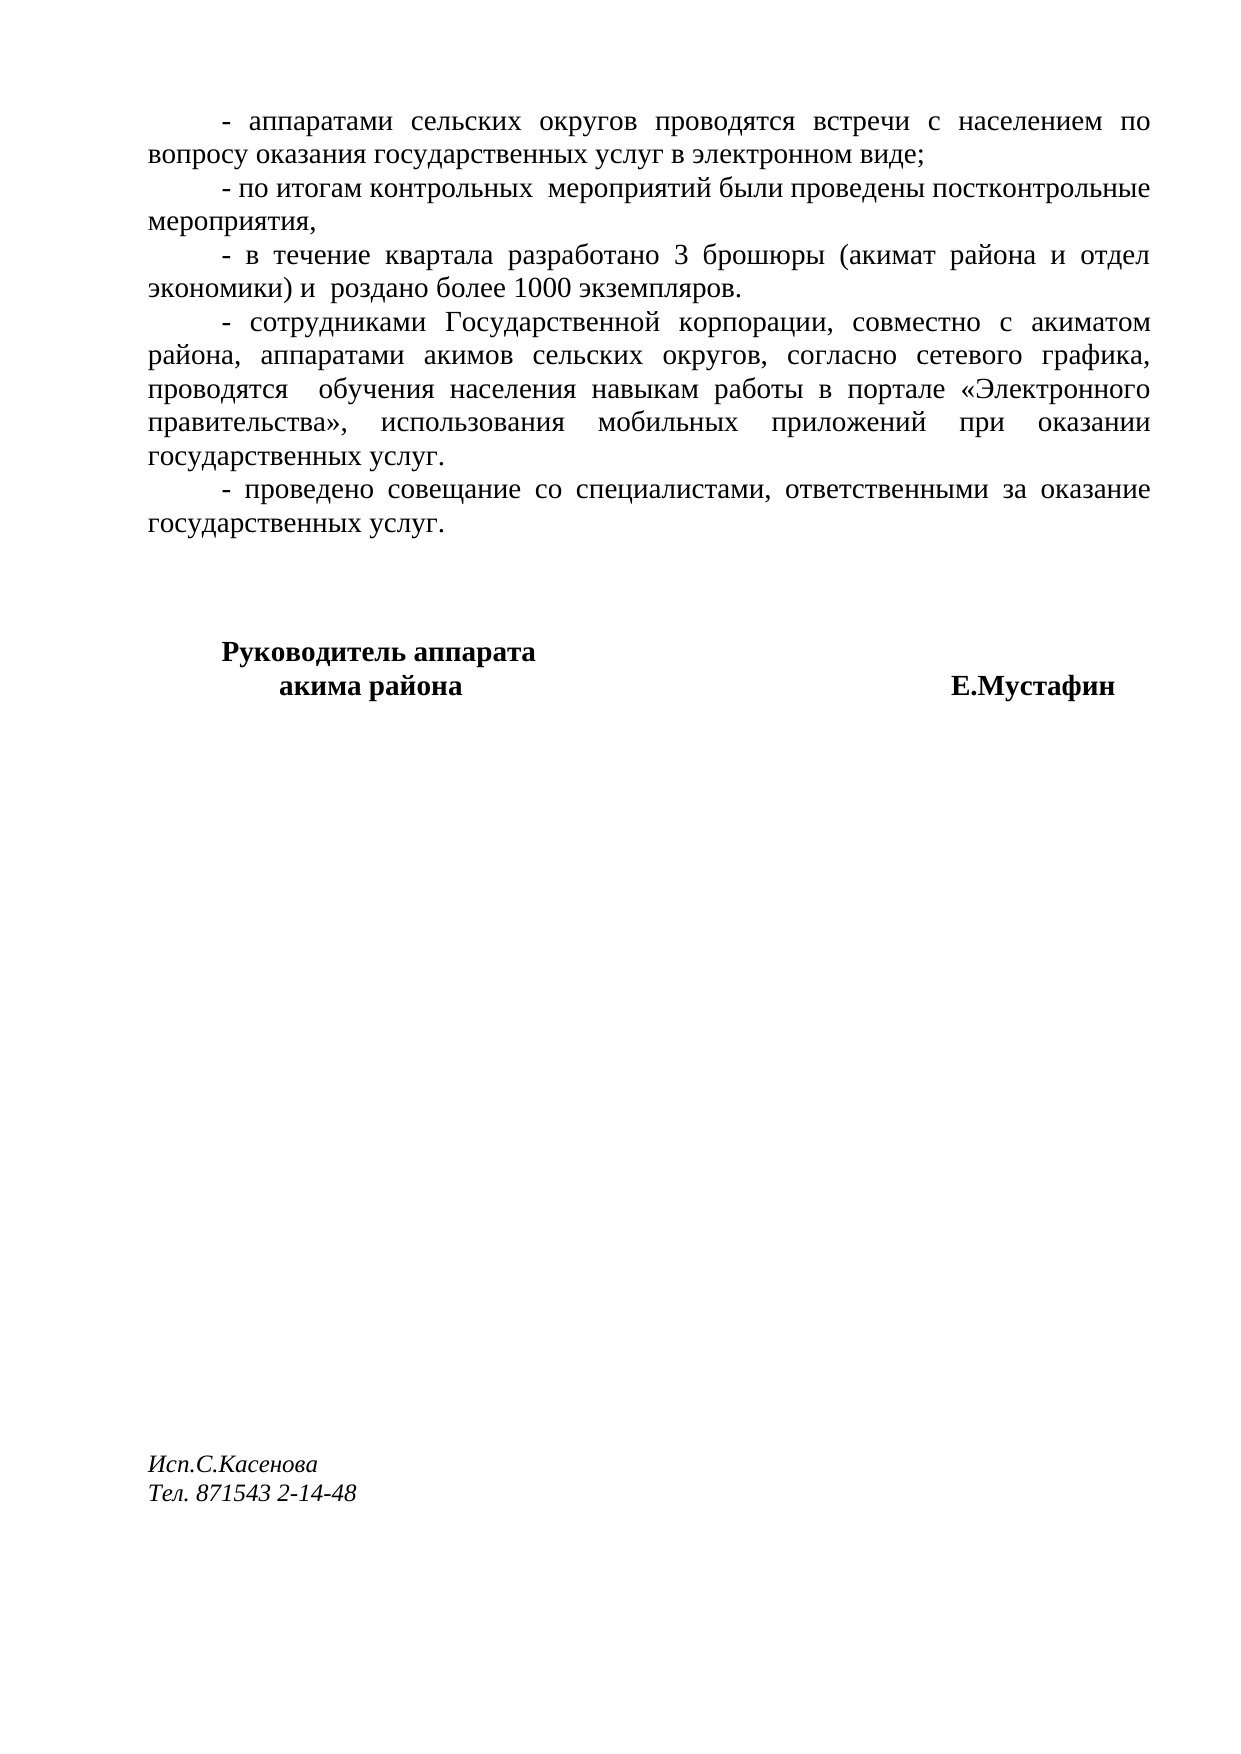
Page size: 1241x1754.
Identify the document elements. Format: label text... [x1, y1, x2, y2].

text - по итогам контрольных мероприятий были проведены постконтрольные мероприятия, [148, 170, 1152, 237]
text - сотрудниками Государственной корпорации, совместно с акиматом района, аппаратами акимов сельских округов, согласно сетевого графика, проводятся обучения населения навыкам работы в портале «Электронного правительства», использования мобильных приложений при оказании государственных услуг. [148, 304, 1152, 472]
text Руководитель аппарата акима района Е.Мустафин [148, 634, 1152, 702]
text - в течение квартала разработано 3 брошюры (акимат района и отдел экономики) и роздано более 1000 экземпляров. [148, 237, 1152, 304]
text - проведено совещание со специалистами, ответственными за оказание государственных услуг. [148, 472, 1152, 539]
text - аппаратами сельских округов проводятся встречи с населением по вопросу оказания государственных услуг в электронном виде; [148, 103, 1152, 170]
text Тел. 871543 2-14-48 [148, 1478, 1152, 1507]
text Исп.С.Касенова [148, 1449, 1152, 1478]
